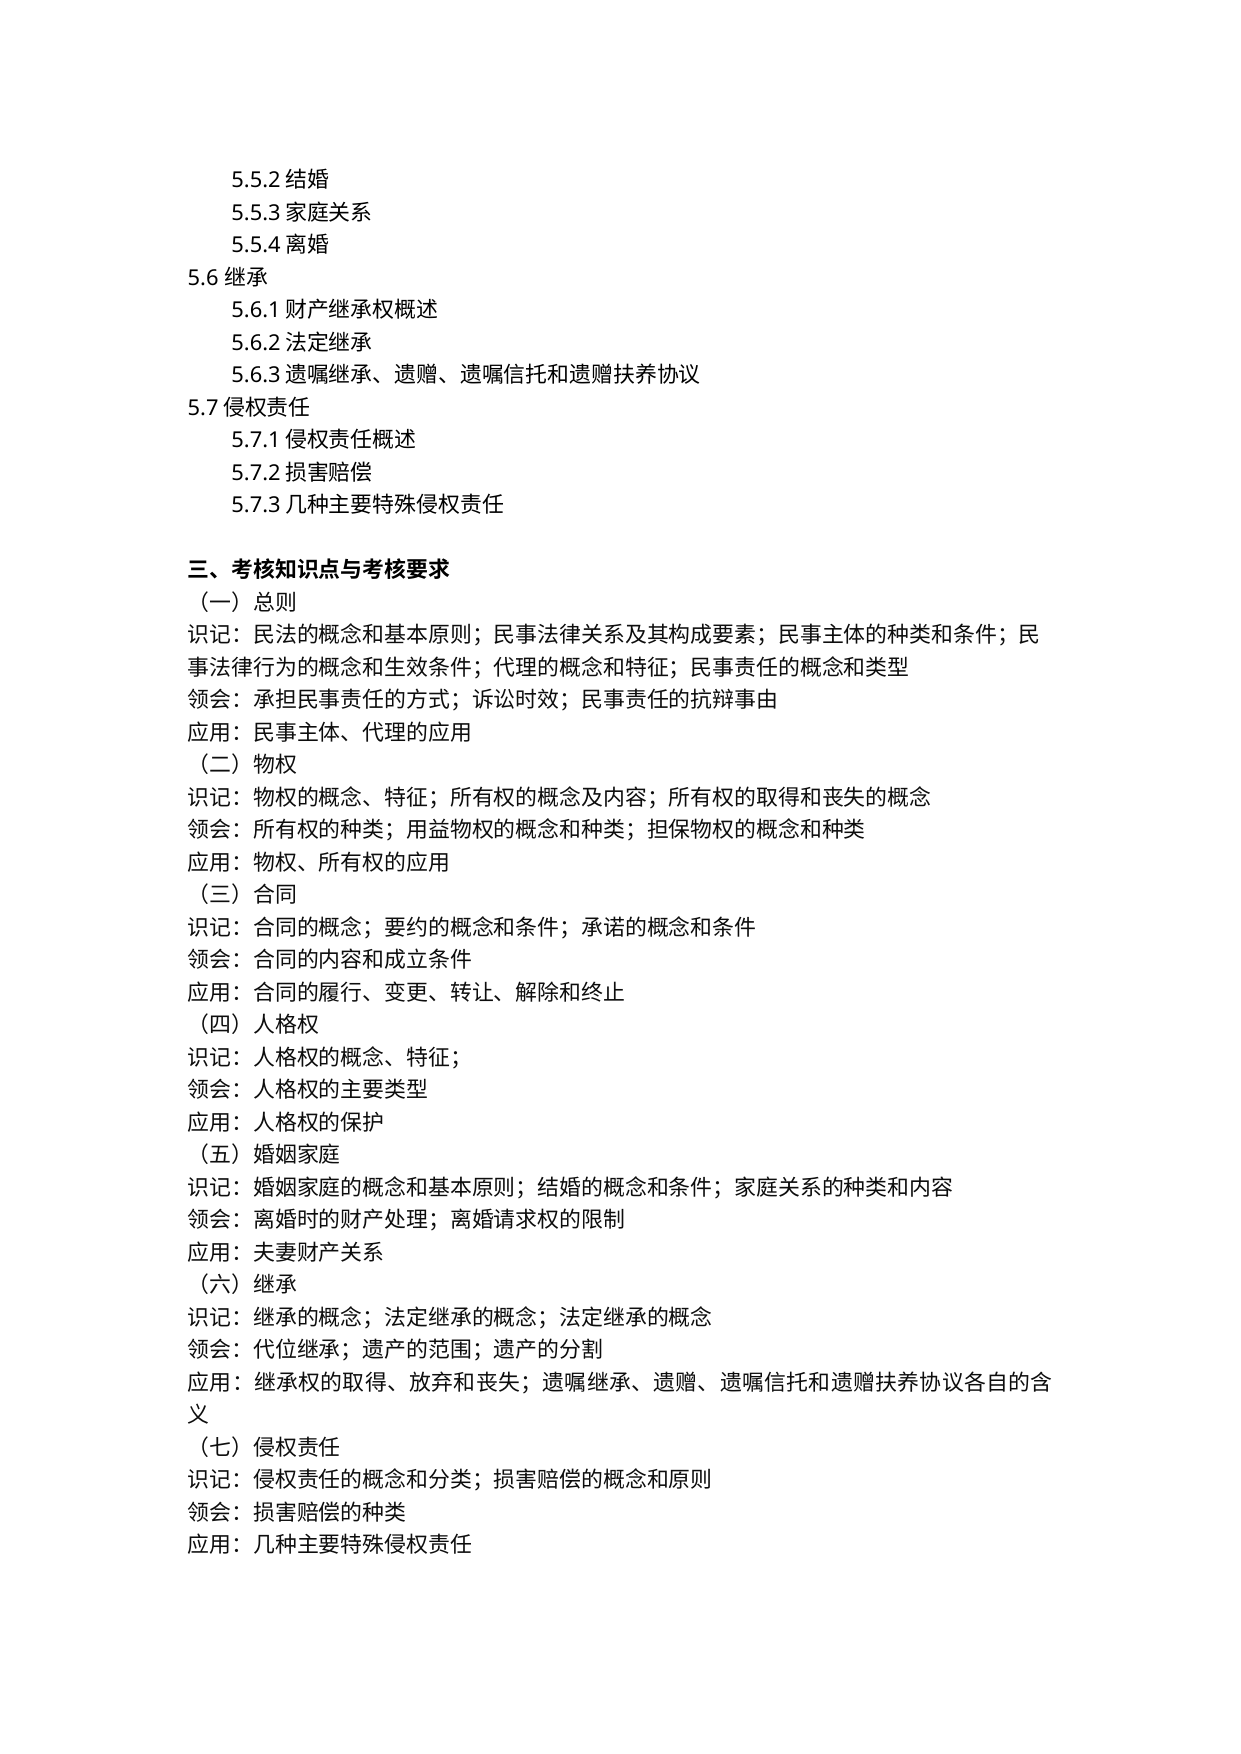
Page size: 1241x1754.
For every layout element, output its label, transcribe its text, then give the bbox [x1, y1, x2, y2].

text （五）婚姻家庭 [187, 1137, 1053, 1169]
text 领会：所有权的种类；用益物权的概念和种类；担保物权的概念和种类 [187, 812, 1053, 844]
text 5.7.3几种主要特殊侵权责任 [187, 487, 1053, 519]
text （四）人格权 [187, 1007, 1053, 1039]
text 应用：民事主体、代理的应用 [187, 714, 1053, 747]
text 领会：离婚时的财产处理；离婚请求权的限制 [187, 1202, 1053, 1234]
text 识记：合同的概念；要约的概念和条件；承诺的概念和条件 [187, 909, 1053, 942]
text 应用：物权、所有权的应用 [187, 844, 1053, 877]
text （二）物权 [187, 747, 1053, 779]
text 5.5.3家庭关系 [187, 194, 1053, 227]
text 领会：代位继承；遗产的范围；遗产的分割 [187, 1332, 1053, 1364]
text 识记：民法的概念和基本原则；民事法律关系及其构成要素；民事主体的种类和条件；民事法律行为的概念和生效条件；代理的概念和特征；民事责任的概念和类型 [187, 617, 1053, 682]
text （六）继承 [187, 1267, 1053, 1299]
text 领会：承担民事责任的方式；诉讼时效；民事责任的抗辩事由 [187, 682, 1053, 714]
text 应用：合同的履行、变更、转让、解除和终止 [187, 974, 1053, 1007]
text 5.7.1侵权责任概述 [187, 422, 1053, 454]
text 领会：合同的内容和成立条件 [187, 942, 1053, 974]
text 领会：人格权的主要类型 [187, 1072, 1053, 1104]
text 应用：几种主要特殊侵权责任 [187, 1527, 1053, 1559]
text 识记：物权的概念、特征；所有权的概念及内容；所有权的取得和丧失的概念 [187, 779, 1053, 812]
text 识记：婚姻家庭的概念和基本原则；结婚的概念和条件；家庭关系的种类和内容 [187, 1169, 1053, 1202]
text （三）合同 [187, 877, 1053, 909]
text 识记：继承的概念；法定继承的概念；法定继承的概念 [187, 1299, 1053, 1332]
text 5.6.3遗嘱继承、遗赠、遗嘱信托和遗赠扶养协议 [187, 357, 1053, 389]
text 识记：侵权责任的概念和分类；损害赔偿的概念和原则 [187, 1462, 1053, 1494]
text 识记：人格权的概念、特征； [187, 1039, 1053, 1072]
text 5.5.4离婚 [187, 227, 1053, 259]
text 5.5.2结婚 [187, 162, 1053, 194]
text 5.7侵权责任 [187, 389, 1053, 422]
text 5.6.1财产继承权概述 [187, 292, 1053, 324]
text 5.6.2法定继承 [187, 324, 1053, 357]
text 三、考核知识点与考核要求 [187, 552, 1053, 584]
text （一）总则 [187, 584, 1053, 617]
text 领会：损害赔偿的种类 [187, 1494, 1053, 1527]
text 应用：继承权的取得、放弃和丧失；遗嘱继承、遗赠、遗嘱信托和遗赠扶养协议各自的含义 [187, 1364, 1053, 1429]
text 应用：夫妻财产关系 [187, 1234, 1053, 1267]
text 5.7.2损害赔偿 [187, 454, 1053, 487]
text （七）侵权责任 [187, 1429, 1053, 1462]
text 5.6 继承 [187, 259, 1053, 292]
text 应用：人格权的保护 [187, 1104, 1053, 1137]
